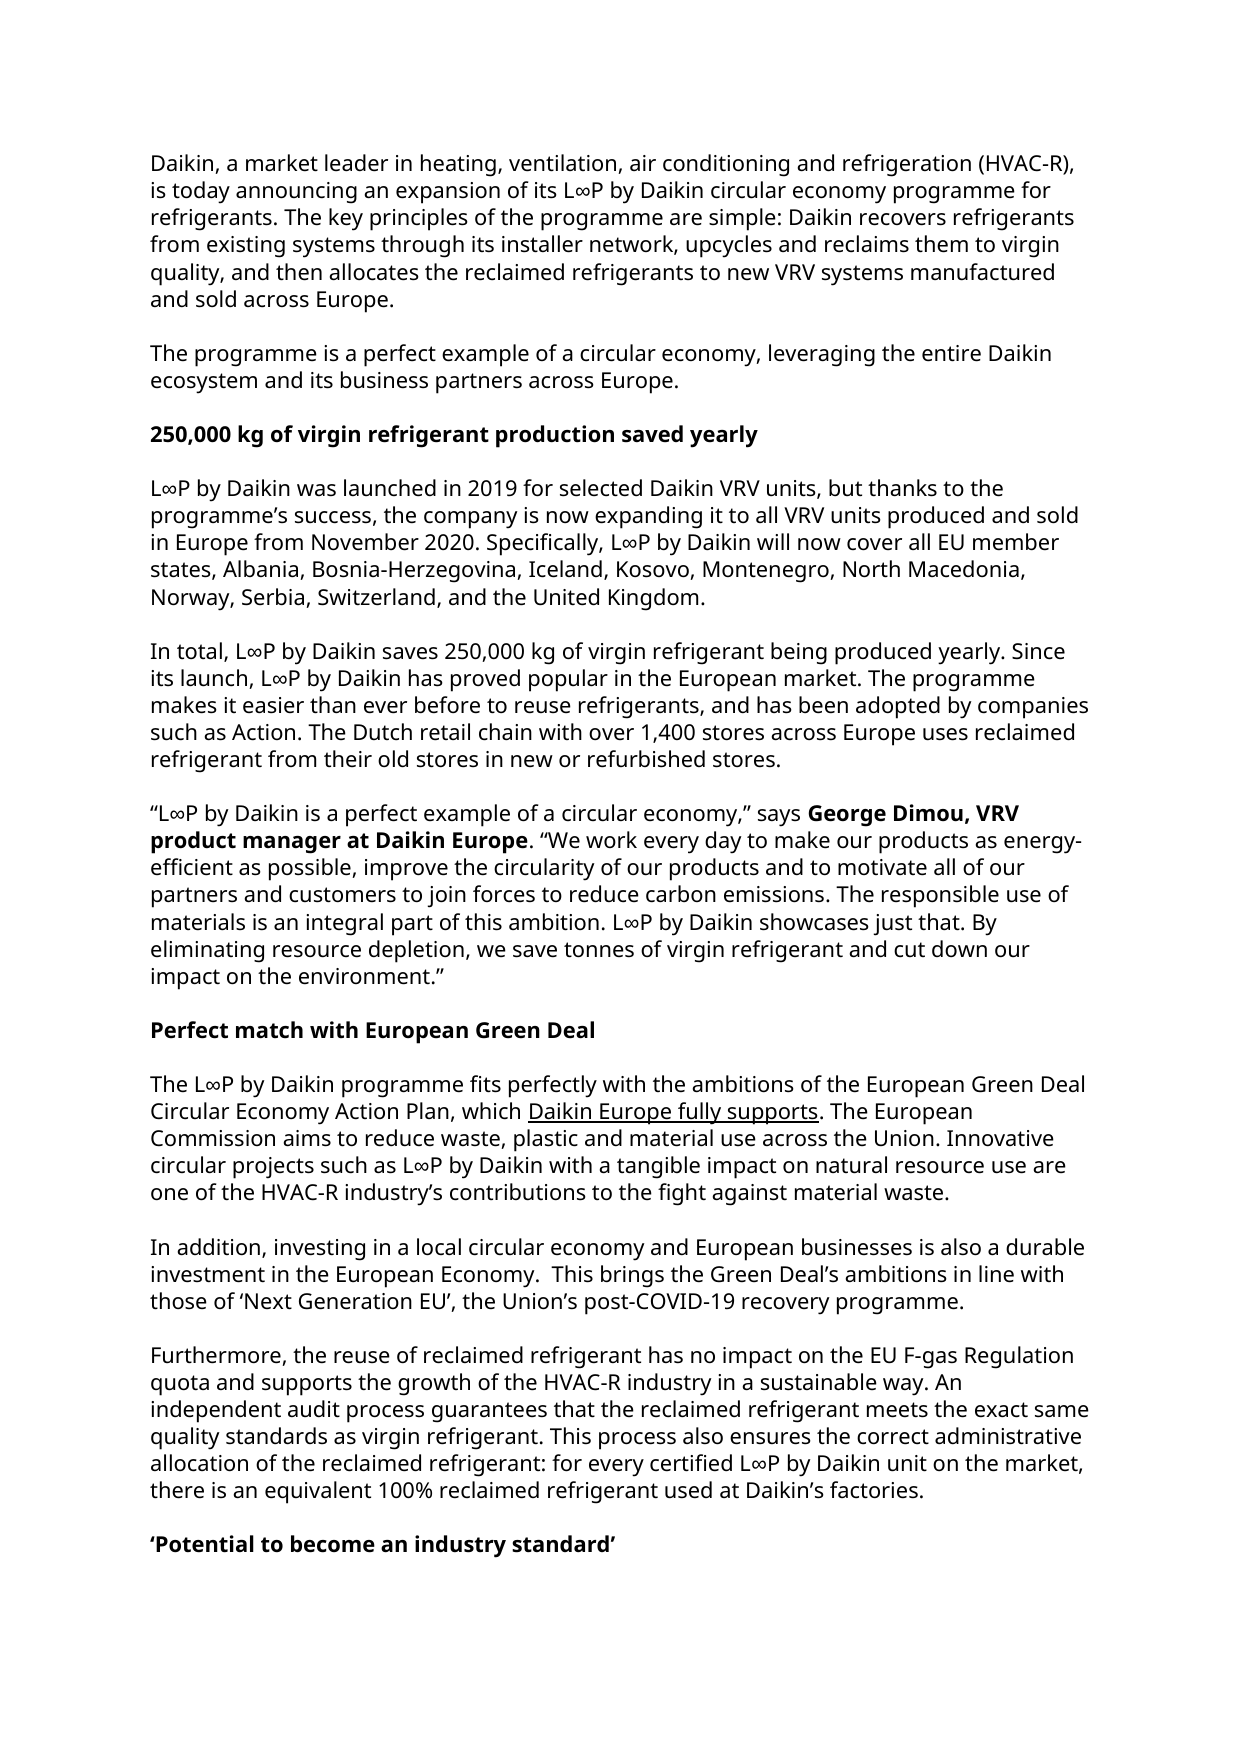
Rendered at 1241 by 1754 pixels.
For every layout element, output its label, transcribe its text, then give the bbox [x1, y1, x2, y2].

text ‘Potential to become an industry standard’ [150, 1531, 1090, 1558]
text 250,000 kg of virgin refrigerant production saved yearly [150, 421, 1090, 448]
text Daikin, a market leader in heating, ventilation, air conditioning and refrigeration (HVAC-R), is today announcing an expansion of its L∞P by Daikin circular economy programme for refrigerants. The key principles of the programme are simple: Daikin recovers refrigerants from existing systems through its installer network, upcycles and reclaims them to virgin quality, and then allocates the reclaimed refrigerants to new VRV systems manufactured and sold across Europe. [150, 150, 1090, 312]
text The programme is a perfect example of a circular economy, leveraging the entire Daikin ecosystem and its business partners across Europe. [150, 339, 1090, 394]
text Furthermore, the reuse of reclaimed refrigerant has no impact on the EU F-gas Regulation quota and supports the growth of the HVAC-R industry in a sustainable way. An independent audit process guarantees that the reclaimed refrigerant meets the exact same quality standards as virgin refrigerant. This process also ensures the correct administrative allocation of the reclaimed refrigerant: for every certified L∞P by Daikin unit on the market, there is an equivalent 100% reclaimed refrigerant used at Daikin’s factories. [150, 1342, 1090, 1504]
text L∞P by Daikin was launched in 2019 for selected Daikin VRV units, but thanks to the programme’s success, the company is now expanding it to all VRV units produced and sold in Europe from November 2020. Specifically, L∞P by Daikin will now cover all EU member states, Albania, Bosnia-Herzegovina, Iceland, Kosovo, Montenegro, North Macedonia, Norway, Serbia, Switzerland, and the United Kingdom. [150, 475, 1090, 610]
text In total, L∞P by Daikin saves 250,000 kg of virgin refrigerant being produced yearly. Since its launch, L∞P by Daikin has proved popular in the European market. The programme makes it easier than ever before to reuse refrigerants, and has been adopted by companies such as Action. The Dutch retail chain with over 1,400 stores across Europe uses reclaimed refrigerant from their old stores in new or refurbished stores. [150, 637, 1090, 773]
text The L∞P by Daikin programme fits perfectly with the ambitions of the European Green Deal Circular Economy Action Plan, which Daikin Europe fully supports. The European Commission aims to reduce waste, plastic and material use across the Union. Innovative circular projects such as L∞P by Daikin with a tangible impact on natural resource use are one of the HVAC-R industry’s contributions to the fight against material waste. [150, 1071, 1090, 1206]
text “L∞P by Daikin is a perfect example of a circular economy,” says George Dimou, VRV product manager at Daikin Europe. “We work every day to make our products as energy-efficient as possible, improve the circularity of our products and to motivate all of our partners and customers to join forces to reduce carbon emissions. The responsible use of materials is an integral part of this ambition. L∞P by Daikin showcases just that. By eliminating resource depletion, we save tonnes of virgin refrigerant and cut down our impact on the environment.” [150, 800, 1090, 989]
text In addition, investing in a local circular economy and European businesses is also a durable investment in the European Economy. This brings the Green Deal’s ambitions in line with those of ‘Next Generation EU’, the Union’s post-COVID-19 recovery programme. [150, 1233, 1090, 1314]
text Perfect match with European Green Deal [150, 1017, 1090, 1044]
